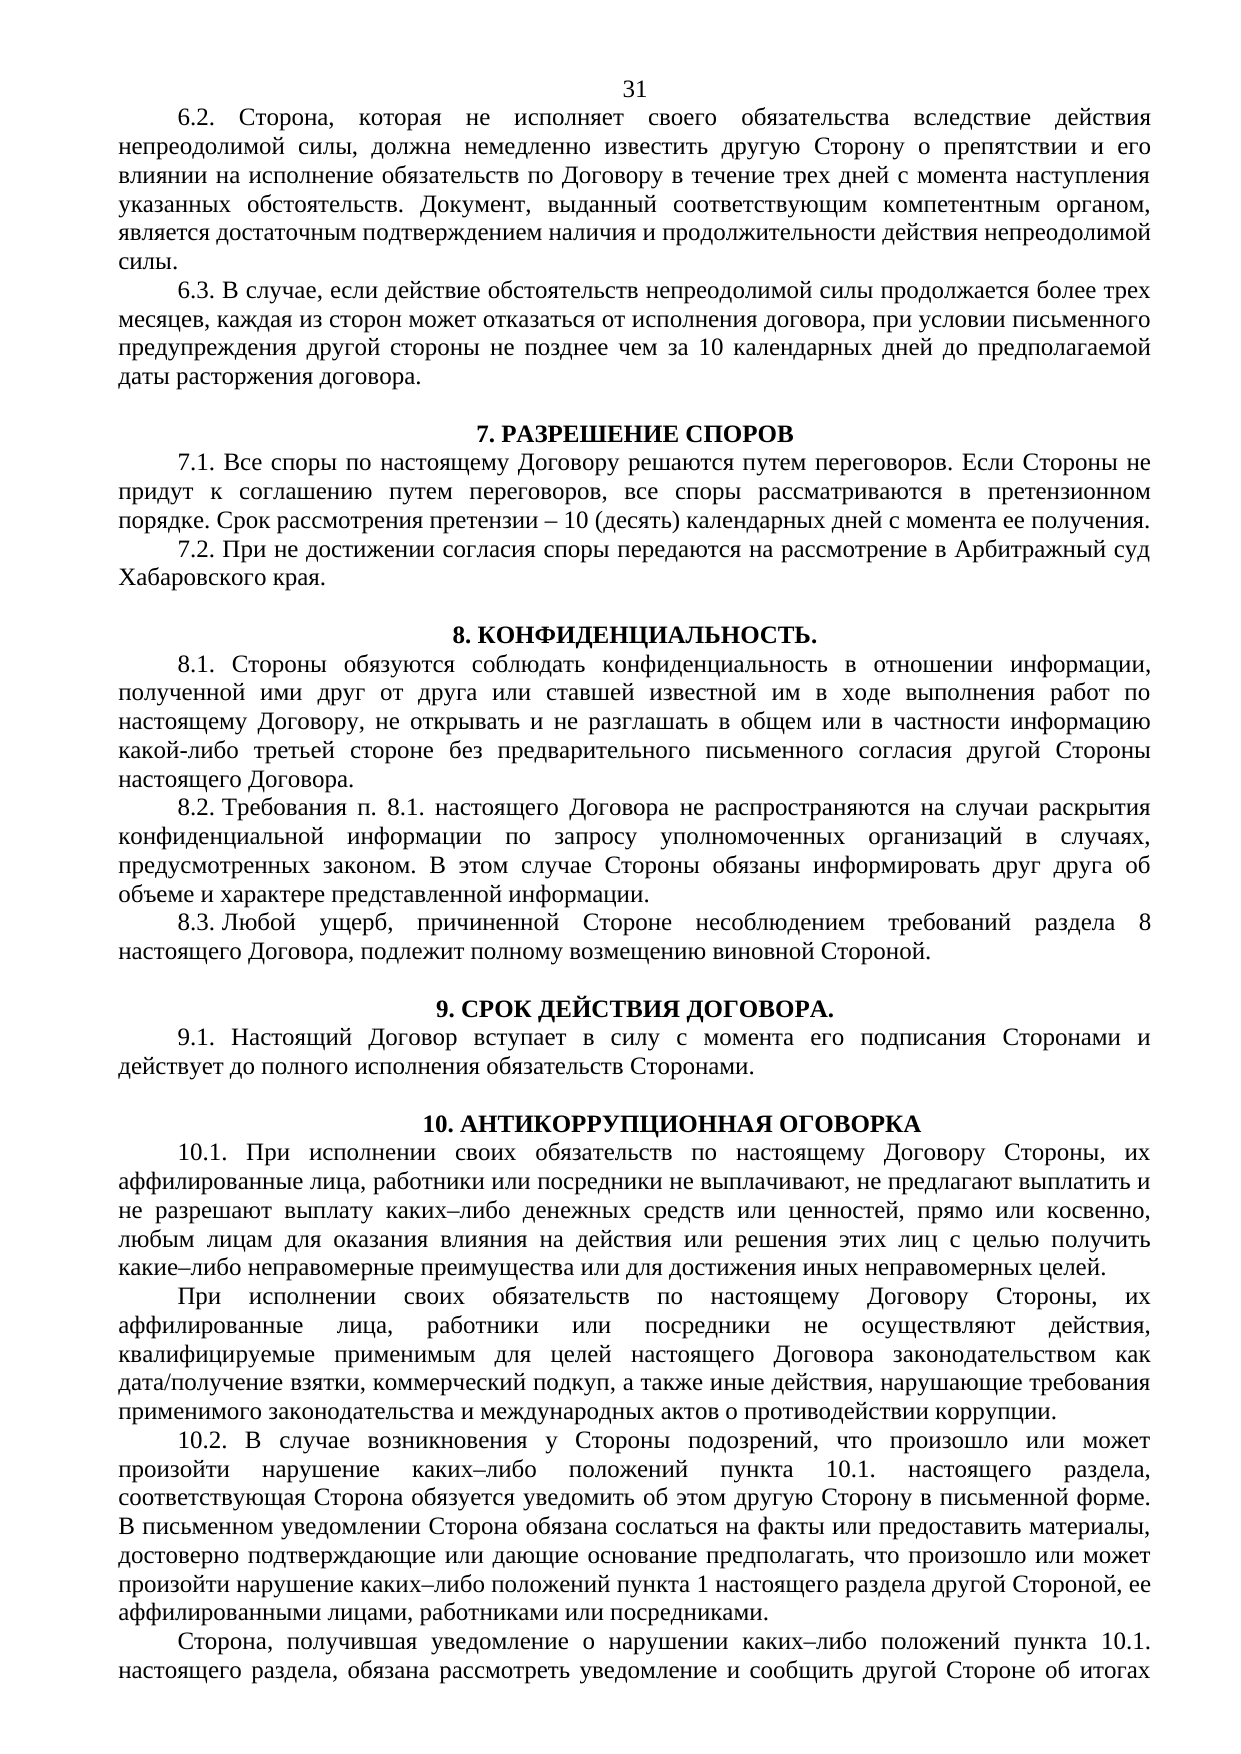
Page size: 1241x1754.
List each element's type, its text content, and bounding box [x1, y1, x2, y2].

text 8.1. Стороны обязуются соблюдать конфиденциальность в отношении информации, полученной ими друг от друга или ставшей известной им в ходе выполнения работ по настоящему Договору, не открывать и не разглашать в общем или в частности информацию какой-либо третьей стороне без предварительного письменного согласия другой Стороны настоящего Договора. [118, 649, 1152, 792]
text 7.1. Все споры по настоящему Договору решаются путем переговоров. Если Стороны не придут к соглашению путем переговоров, все споры рассматриваются в претензионном порядке. Срок рассмотрения претензии – 10 (десять) календарных дней с момента ее получения. [118, 447, 1152, 534]
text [118, 1626, 1152, 1684]
text 7. РАЗРЕШЕНИЕ СПОРОВ [118, 419, 1152, 447]
text 9. СРОК ДЕЙСТВИЯ ДОГОВОРА. [118, 994, 1152, 1022]
text 8.2. Требования п. 8.1. настоящего Договора не распространяются на случаи раскрытия конфиденциальной информации по запросу уполномоченных организаций в случаях, предусмотренных законом. В этом случае Стороны обязаны информировать друг друга об объеме и характере представленной информации. [118, 792, 1152, 907]
text 10.1. При исполнении своих обязательств по настоящему Договору Стороны, их аффилированные лица, работники или посредники не выплачивают, не предлагают выплатить и не разрешают выплату каких–либо денежных средств или ценностей, прямо или косвенно, любым лицам для оказания влияния на действия или решения этих лиц с целью получить какие–либо неправомерные преимущества или для достижения иных неправомерных целей. [118, 1137, 1152, 1281]
text 8.3. Любой ущерб, причиненной Стороне несоблюдением требований раздела 8 настоящего Договора, подлежит полному возмещению виновной Стороной. [118, 907, 1152, 965]
text 7.2. При не достижении согласия споры передаются на рассмотрение в Арбитражный суд Хабаровского края. [118, 534, 1152, 591]
text 6.2. Сторона, которая не исполняет своего обязательства вследствие действия непреодолимой силы, должна немедленно известить другую Сторону о препятствии и его влиянии на исполнение обязательств по Договору в течение трех дней с момента наступления указанных обстоятельств. Документ, выданный соответствующим компетентным органом, является достаточным подтверждением наличия и продолжительности действия непреодолимой силы. [118, 102, 1152, 275]
text 9.1. Настоящий Договор вступает в силу с момента его подписания Сторонами и действует до полного исполнения обязательств Сторонами. [118, 1022, 1152, 1080]
text 10.2. В случае возникновения у Стороны подозрений, что произошло или может произойти нарушение каких–либо положений пункта 10.1. настоящего раздела, соответствующая Сторона обязуется уведомить об этом другую Сторону в письменной форме. В письменном уведомлении Сторона обязана сослаться на факты или предоставить материалы, достоверно подтверждающие или дающие основание предполагать, что произошло или может произойти нарушение каких–либо положений пункта 1 настоящего раздела другой Стороной, ее аффилированными лицами, работниками или посредниками. [118, 1425, 1152, 1626]
text 8. КОНФИДЕНЦИАЛЬНОСТЬ. [118, 620, 1152, 649]
text 10. АНТИКОРРУПЦИОННАЯ ОГОВОРКА [118, 1109, 1152, 1137]
text При исполнении своих обязательств по настоящему Договору Стороны, их аффилированные лица, работники или посредники не осуществляют действия, квалифицируемые применимым для целей настоящего Договора законодательством как дата/получение взятки, коммерческий подкуп, а также иные действия, нарушающие требования применимого законодательства и международных актов о противодействии коррупции. [118, 1281, 1152, 1425]
text 6.3. В случае, если действие обстоятельств непреодолимой силы продолжается более трех месяцев, каждая из сторон может отказаться от исполнения договора, при условии письменного предупреждения другой стороны не позднее чем за 10 календарных дней до предполагаемой даты расторжения договора. [118, 275, 1152, 390]
